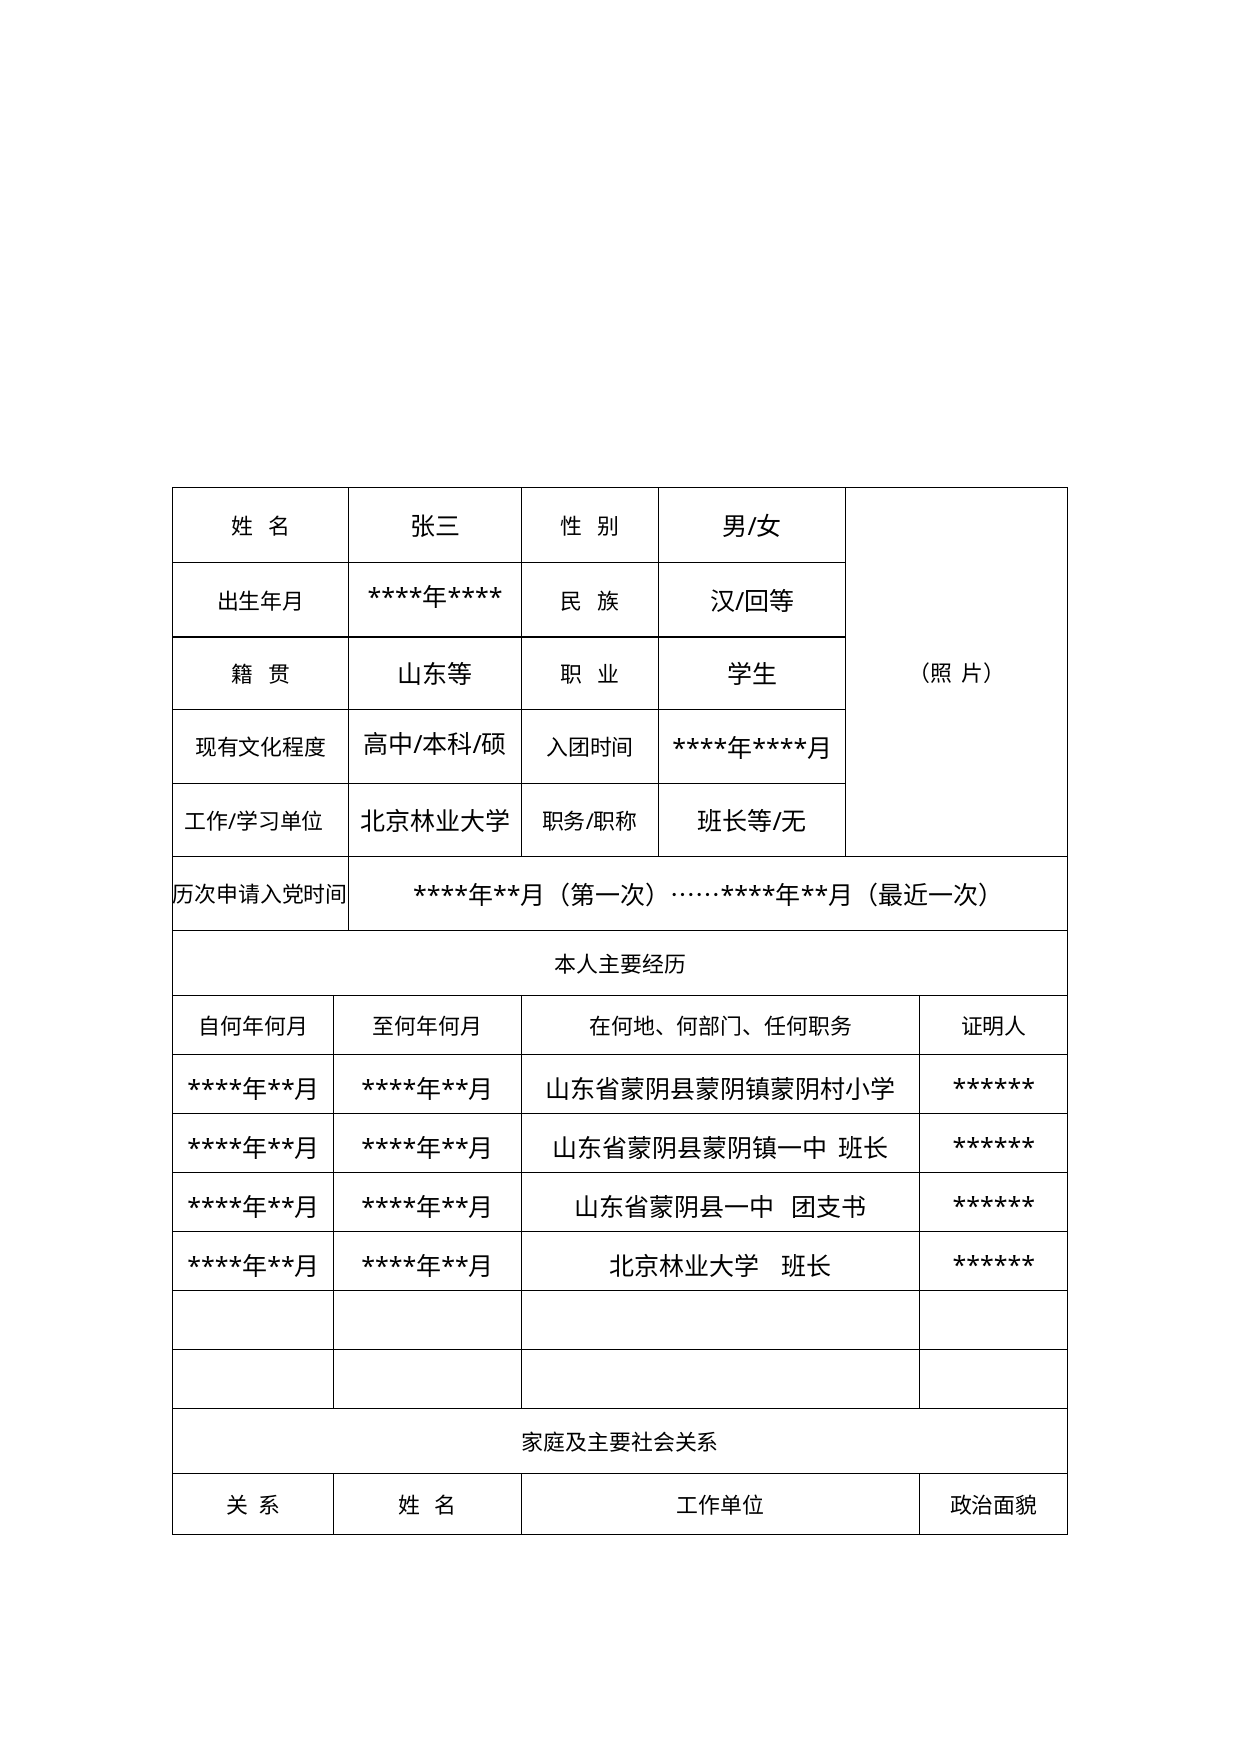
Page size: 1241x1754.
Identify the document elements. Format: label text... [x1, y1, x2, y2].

table_cell 历次申请入党时间 [173, 857, 348, 930]
table_cell 汉/回等 [659, 563, 845, 636]
table_cell 现有文化程度 [173, 710, 348, 782]
table_cell ****年**月 [334, 1173, 521, 1231]
table_cell 政治面貌 [920, 1474, 1067, 1534]
table_cell 班长等/无 [659, 784, 845, 856]
table_cell [173, 1291, 333, 1349]
table_cell 至何年何月 [334, 996, 521, 1054]
table_cell 民 族 [522, 563, 658, 636]
table_cell [522, 1291, 919, 1349]
table_cell ****** [920, 1114, 1067, 1172]
table_cell 家庭及主要社会关系 [173, 1409, 1067, 1473]
table_cell [334, 1291, 521, 1349]
table_cell ****** [920, 1055, 1067, 1113]
table_cell 山东省蒙阴县蒙阴镇一中 班长 [522, 1114, 919, 1172]
table_cell ****年****月 [659, 710, 845, 782]
table_cell 山东省蒙阴县蒙阴镇蒙阴村小学 [522, 1055, 919, 1113]
table_cell 工作单位 [522, 1474, 919, 1534]
table_cell ****年**月 [173, 1232, 333, 1290]
table_cell [334, 1350, 521, 1408]
table_cell 山东省蒙阴县一中 团支书 [522, 1173, 919, 1231]
table_cell ****年**月 [334, 1232, 521, 1290]
table_header 性 别 [522, 488, 658, 562]
table_cell 职 业 [522, 638, 658, 709]
table_cell ****年**月 [173, 1055, 333, 1113]
table_header 张三 [349, 488, 521, 562]
table_cell 在何地、何部门、任何职务 [522, 996, 919, 1054]
table_cell 证明人 [920, 996, 1067, 1054]
table_cell 工作/学习单位 [173, 784, 348, 856]
table_cell ****年**月 [334, 1055, 521, 1113]
table_cell [920, 1350, 1067, 1408]
table_cell 籍 贯 [173, 638, 348, 709]
table_cell ****年**月 [173, 1173, 333, 1231]
table_cell ****年**月 [173, 1114, 333, 1172]
table_cell ****年**月（第一次）……****年**月（最近一次） [349, 857, 1067, 930]
table_cell 入团时间 [522, 710, 658, 782]
table_cell 姓 名 [334, 1474, 521, 1534]
table_cell 北京林业大学 [349, 784, 521, 856]
table_header 男/女 [659, 488, 845, 562]
table_cell [173, 1350, 333, 1408]
table_cell 北京林业大学 班长 [522, 1232, 919, 1290]
table_cell ****** [920, 1232, 1067, 1290]
table_cell 学生 [659, 638, 845, 709]
table_cell 职务/职称 [522, 784, 658, 856]
table_cell ****** [920, 1173, 1067, 1231]
table_cell ****年****月 [349, 563, 521, 636]
table_cell ****年**月 [334, 1114, 521, 1172]
table_cell 关 系 [173, 1474, 333, 1534]
table_cell 自何年何月 [173, 996, 333, 1054]
table_cell [920, 1291, 1067, 1349]
table_header （照 片） [846, 488, 1067, 856]
table_cell 本人主要经历 [173, 931, 1067, 995]
table_header 姓 名 [173, 488, 348, 562]
table_cell 出生年月 [173, 563, 348, 636]
table_cell 高中/本科/硕士 [349, 710, 521, 782]
table_cell [522, 1350, 919, 1408]
table_cell 山东等 [349, 638, 521, 709]
